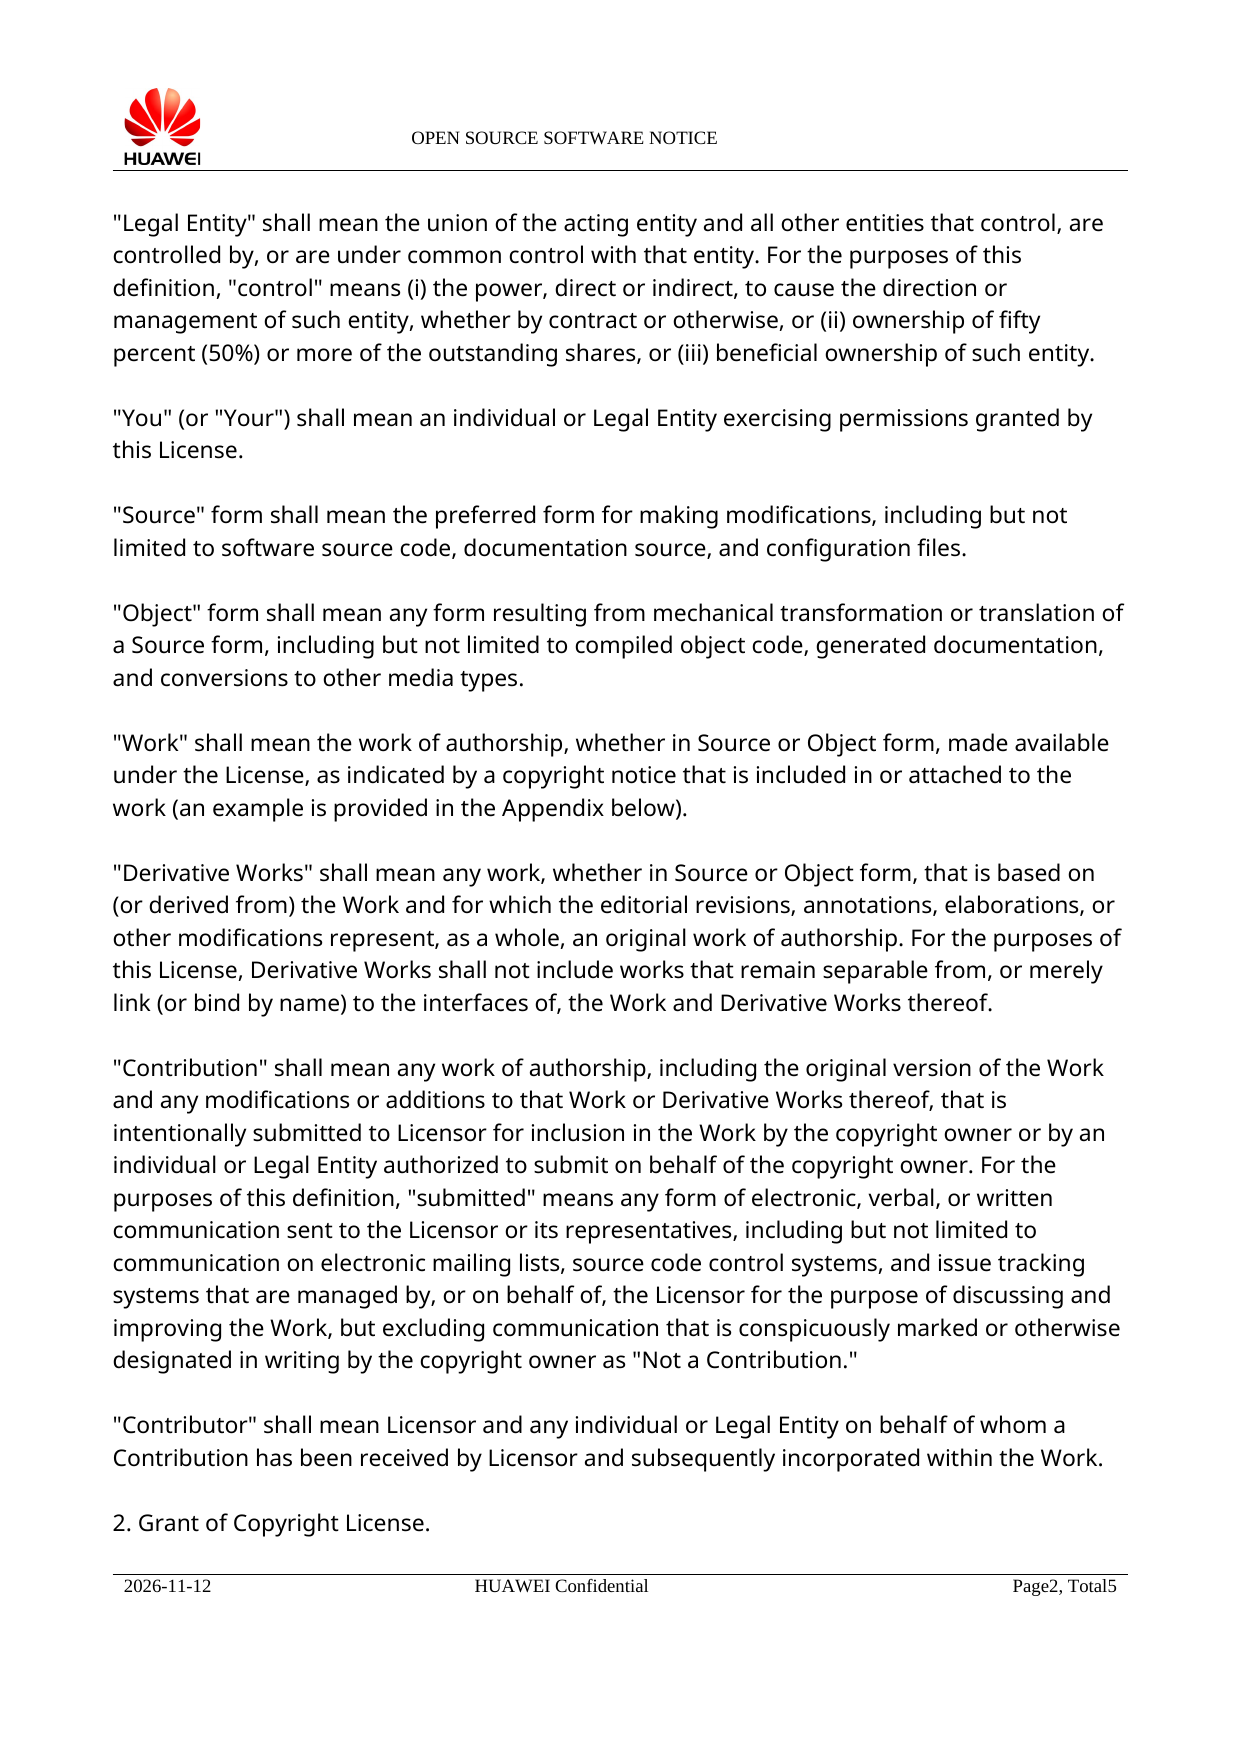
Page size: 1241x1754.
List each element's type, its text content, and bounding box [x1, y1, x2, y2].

picture [124, 88, 201, 165]
text "Work" shall mean the work of authorship, whether in Source or Object form, made available under the License, as indicated by a copyright notice that is included in or attached to the work (an example is provided in the Appendix below). [112, 726, 1128, 824]
text "Contributor" shall mean Licensor and any individual or Legal Entity on behalf of whom a Contribution has been received by Licensor and subsequently incorporated within the Work. [112, 1409, 1128, 1474]
text "Contribution" shall mean any work of authorship, including the original version of the Work and any modifications or additions to that Work or Derivative Works thereof, that is intentionally submitted to Licensor for inclusion in the Work by the copyright owner or by an individual or Legal Entity authorized to submit on behalf of the copyright owner. For the purposes of this definition, "submitted" means any form of electronic, verbal, or written communication sent to the Licensor or its representatives, including but not limited to communication on electronic mailing lists, source code control systems, and issue tracking systems that are managed by, or on behalf of, the Licensor for the purpose of discussing and improving the Work, but excluding communication that is conspicuously marked or otherwise designated in writing by the copyright owner as "Not a Contribution." [112, 1051, 1128, 1376]
text 2. Grant of Copyright License. [112, 1506, 1128, 1539]
text "Legal Entity" shall mean the union of the acting entity and all other entities that control, are controlled by, or are under common control with that entity. For the purposes of this definition, "control" means (i) the power, direct or indirect, to cause the direction or management of such entity, whether by contract or otherwise, or (ii) ownership of fifty percent (50%) or more of the outstanding shares, or (iii) beneficial ownership of such entity. [112, 206, 1128, 369]
text "Object" form shall mean any form resulting from mechanical transformation or translation of a Source form, including but not limited to compiled object code, generated documentation, and conversions to other media types. [112, 596, 1128, 694]
text "Derivative Works" shall mean any work, whether in Source or Object form, that is based on (or derived from) the Work and for which the editorial revisions, annotations, elaborations, or other modifications represent, as a whole, an original work of authorship. For the purposes of this License, Derivative Works shall not include works that remain separable from, or merely link (or bind by name) to the interfaces of, the Work and Derivative Works thereof. [112, 856, 1128, 1019]
text "You" (or "Your") shall mean an individual or Legal Entity exercising permissions granted by this License. [112, 401, 1128, 466]
text "Source" form shall mean the preferred form for making modifications, including but not limited to software source code, documentation source, and configuration files. [112, 499, 1128, 564]
